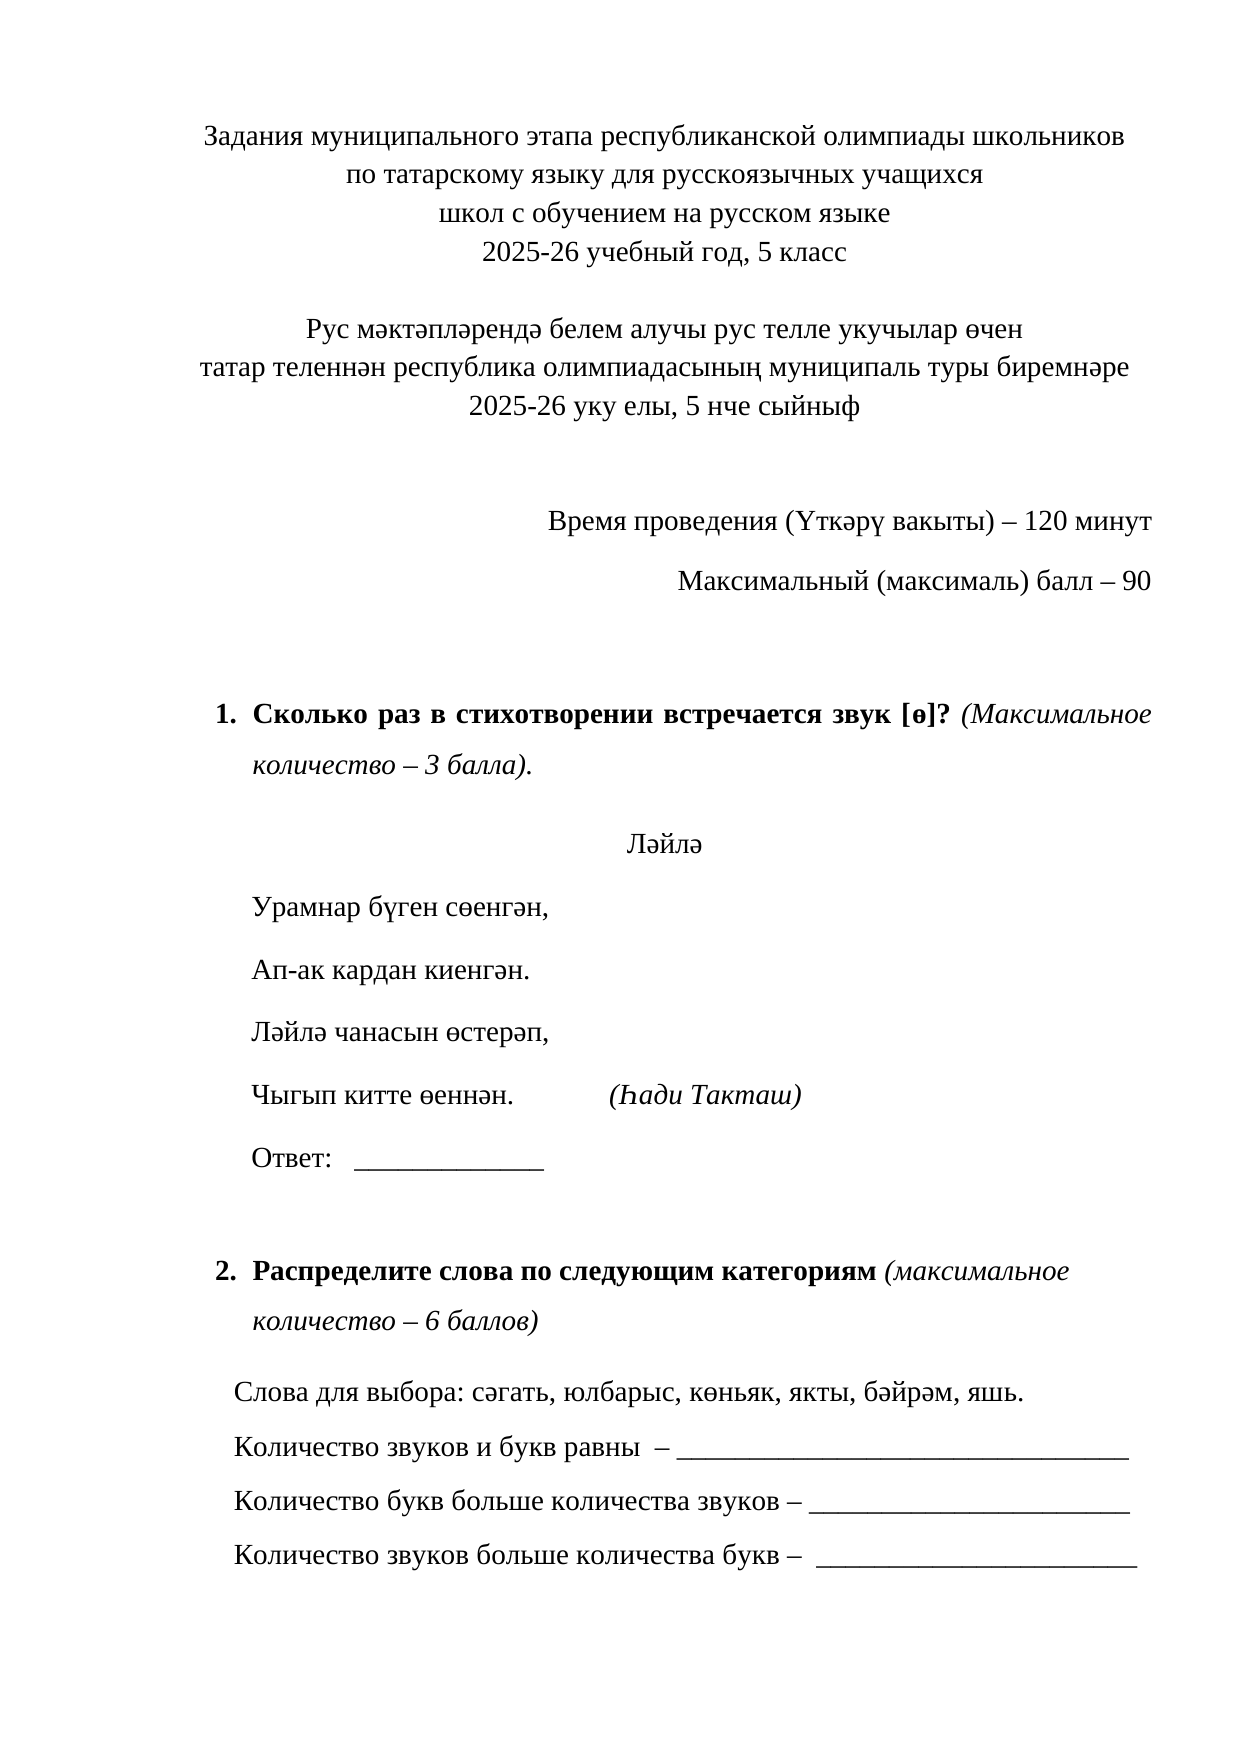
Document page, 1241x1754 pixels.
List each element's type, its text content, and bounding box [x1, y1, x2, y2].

text Слова для выбора: сәгать, юлбарыс, көньяк, якты, бәйрәм, яшь. [177, 1374, 1152, 1408]
text по татарскому языку для русскоязычных учащихся [177, 157, 1152, 190]
text Чыгып китте өеннән. (Һади Такташ) [177, 1077, 1152, 1111]
text Максимальный (максималь) балл – 90 [177, 563, 1152, 596]
text Задания муниципального этапа республиканской олимпиады школьников [177, 118, 1152, 152]
text Количество букв больше количества звуков – ______________________ [177, 1483, 1152, 1517]
text Ответ: _____________ [177, 1140, 1152, 1173]
text Урамнар бүген сөенгән, [177, 889, 1152, 923]
text Ап-ак кардан киенгән. [177, 952, 1152, 985]
text Количество звуков больше количества букв – ______________________ [177, 1537, 1152, 1571]
list Сколько раз в стихотворении встречается звук [ө]? (Максимальное количество – 3 балла). [215, 697, 1152, 780]
text татар теленнән республика олимпиадасының муниципаль туры биремнәре [177, 349, 1152, 383]
text 2025-26 уку елы, 5 нче сыйныф [177, 388, 1152, 421]
text 2025-26 учебный год, 5 класс [177, 234, 1152, 267]
text Ләйлә чанасын өстерәп, [177, 1014, 1152, 1048]
text Рус мәктәпләрендә белем алучы рус телле укучылар өчен [177, 311, 1152, 344]
list Распределите слова по следующим категориям (максимальное количество – 6 баллов) [215, 1253, 1152, 1337]
text Ләйлә [177, 826, 1152, 860]
text Время проведения (Үткәрү вакыты) – 120 минут [177, 503, 1152, 537]
text Количество звуков и букв равны – _______________________________ [177, 1429, 1152, 1462]
text школ с обучением на русском языке [177, 195, 1152, 229]
